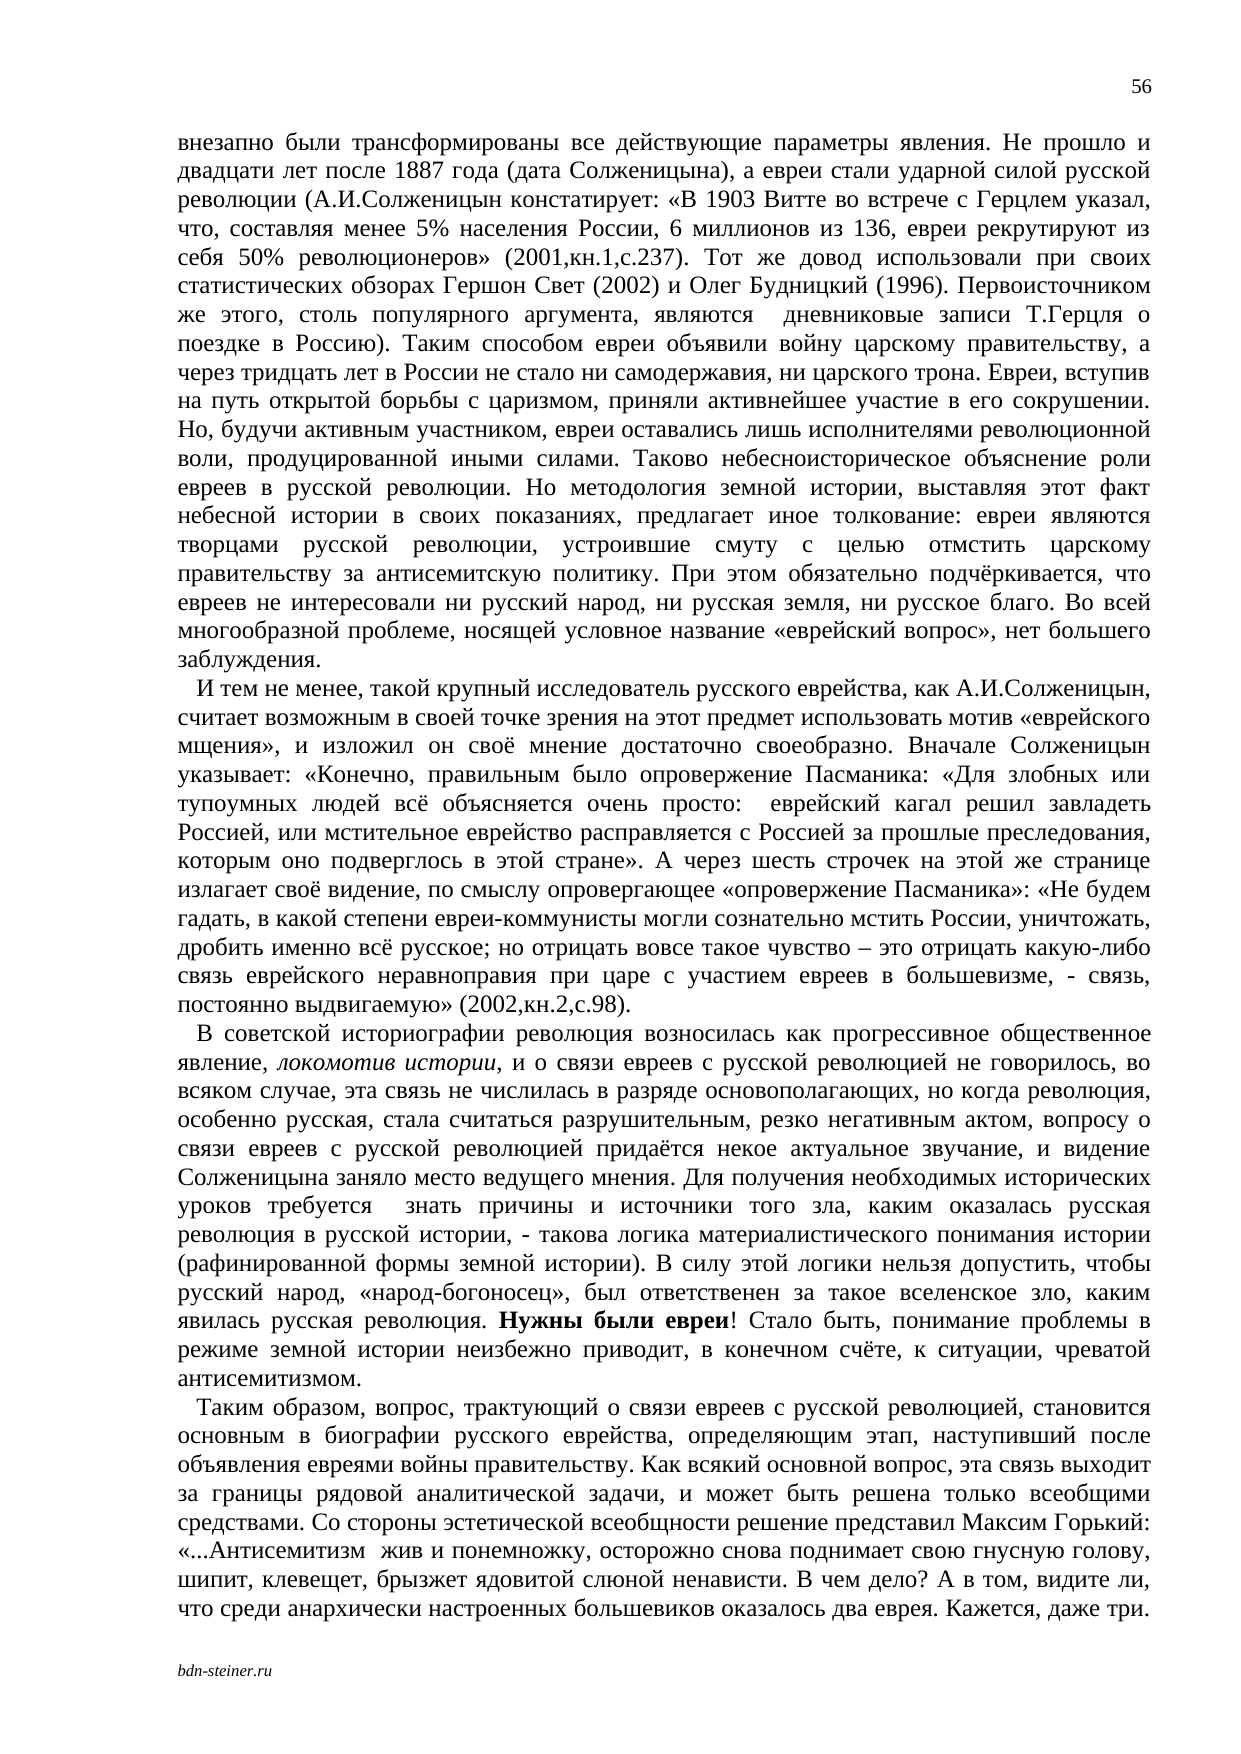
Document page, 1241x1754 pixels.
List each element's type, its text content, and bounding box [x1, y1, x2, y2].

text В советской историографии революция возносилась как прогрессивное общественное явление, локомотив истории, и о связи евреев с русской революцией не говорилось, во всяком случае, эта связь не числилась в разряде основополагающих, но когда революция, особенно русская, стала считаться разрушительным, резко негативным актом, вопросу о связи евреев с русской революцией придаётся некое актуальное звучание, и видение Солженицына заняло место ведущего мнения. Для получения необходимых исторических уроков требуется знать причины и источники того зла, каким оказалась русская революция в русской истории, - такова логика материалистического понимания истории (рафинированной формы земной истории). В силу этой логики нельзя допустить, чтобы русский народ, «народ-богоносец», был ответственен за такое вселенское зло, каким явилась русская революция. Нужны были евреи! Стало быть, понимание проблемы в режиме земной истории неизбежно приводит, в конечном счёте, к ситуации, чреватой антисемитизмом. [177, 1018, 1152, 1392]
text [177, 127, 1152, 673]
text И тем не менее, такой крупный исследователь русского еврейства, как А.И.Солженицын, считает возможным в своей точке зрения на этот предмет использовать мотив «еврейского мщения», и изложил он своё мнение достаточно своеобразно. Вначале Солженицын указывает: «Конечно, правильным было опровержение Пасманика: «Для злобных или тупоумных людей всё объясняется очень просто: еврейский кагал решил завладеть Россией, или мстительное еврейство расправляется с Россией за прошлые преследования, которым оно подверглось в этой стране». А через шесть строчек на этой же странице излагает своё видение, по смыслу опровергающее «опровержение Пасманика»: «Не будем гадать, в какой степени евреи-коммунисты могли сознательно мстить России, уничтожать, дробить именно всё русское; но отрицать вовсе такое чувство – это отрицать какую-либо связь еврейского неравноправия при царе с участием евреев в большевизме, - связь, постоянно выдвигаемую» (2002,кн.2,с.98). [177, 673, 1152, 1018]
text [177, 1392, 1152, 1622]
